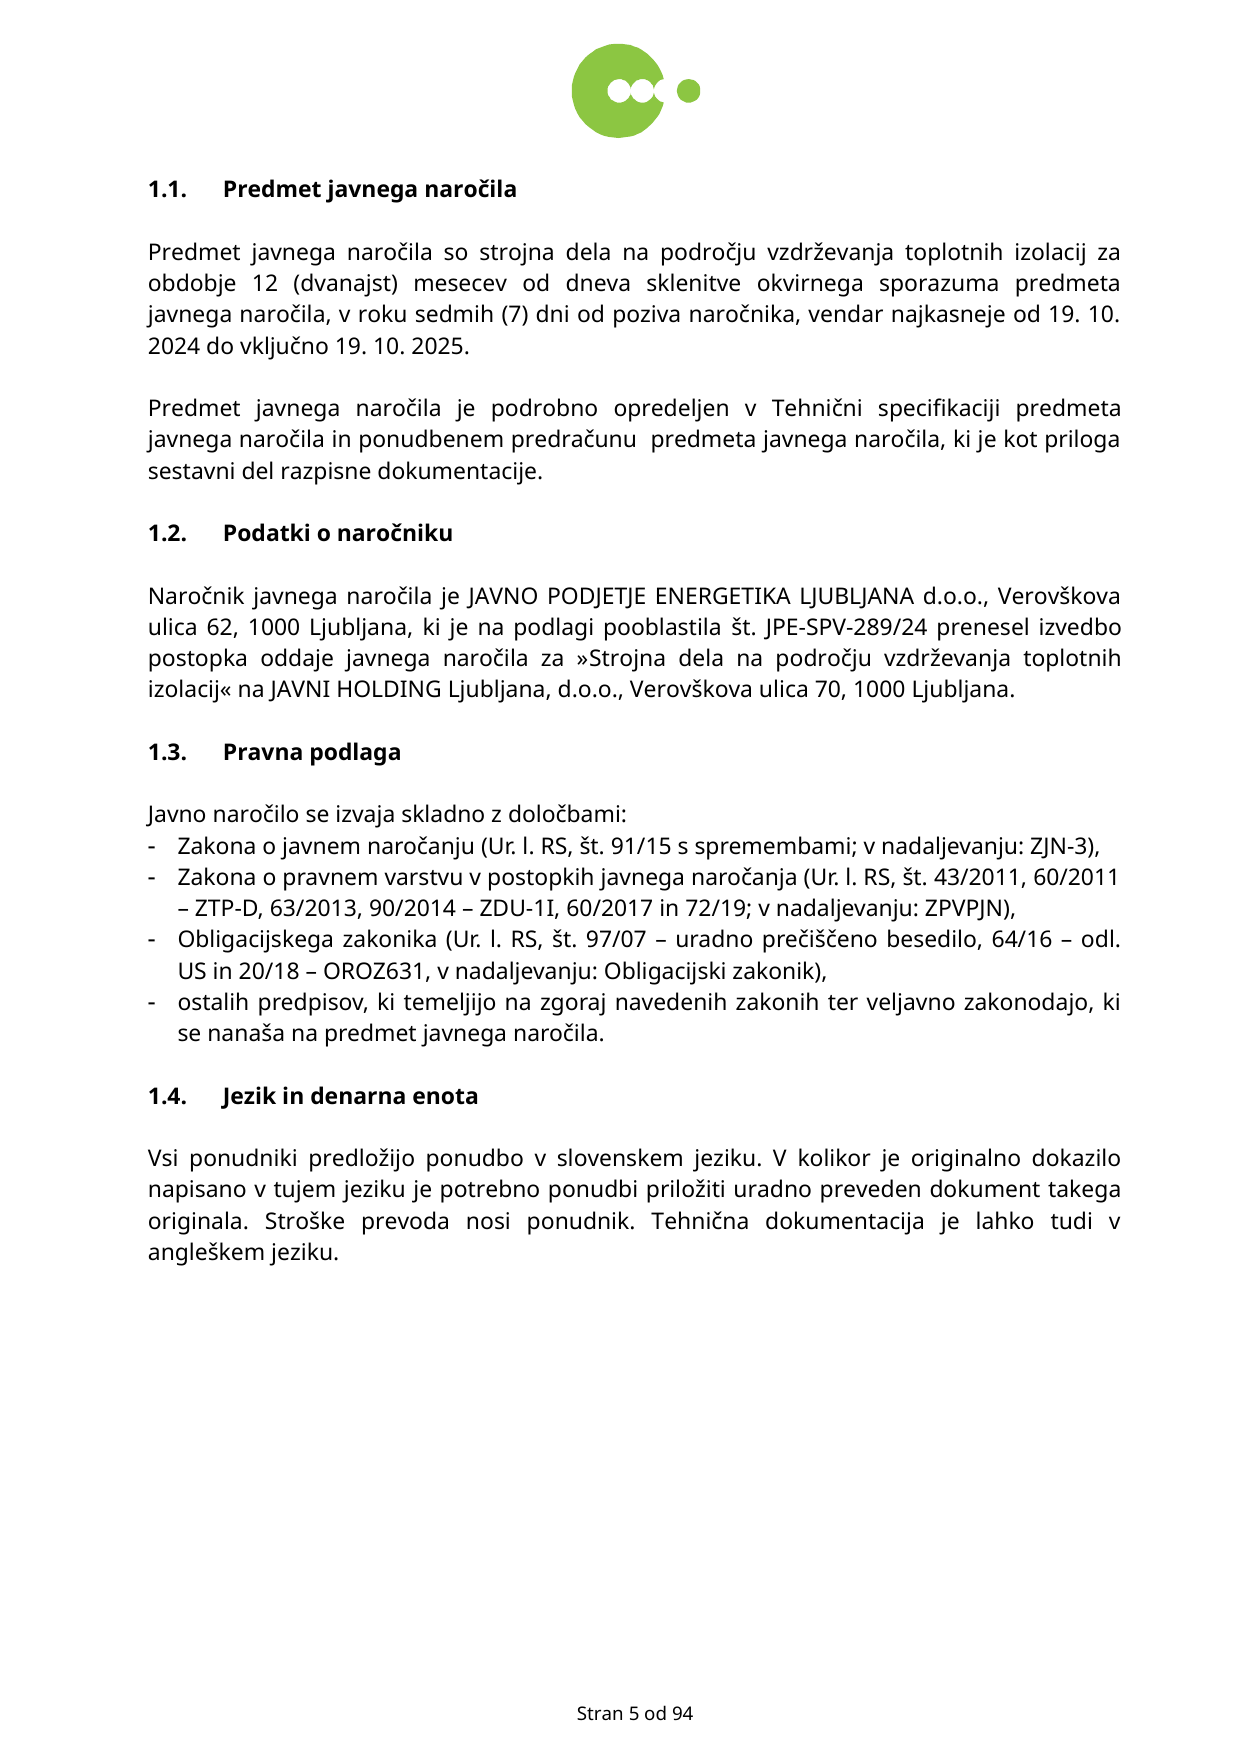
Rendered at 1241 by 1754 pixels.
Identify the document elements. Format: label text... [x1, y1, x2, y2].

list Zakona o javnem naročanju (Ur. l. RS, št. 91/15 s spremembami; v nadaljevanju: ZJN-3), [148, 830, 1122, 861]
text Naročnik javnega naročila je JAVNO PODJETJE ENERGETIKA LJUBLJANA d.o.o., Verovškova ulica 62, 1000 Ljubljana, ki je na podlagi pooblastila št. JPE-SPV-289/24 prenesel izvedbo postopka oddaje javnega naročila za »Strojna dela na področju vzdrževanja toplotnih izolacij« na JAVNI HOLDING Ljubljana, d.o.o., Verovškova ulica 70, 1000 Ljubljana. [148, 580, 1122, 705]
list Pravna podlaga [148, 736, 1122, 767]
text Vsi ponudniki predložijo ponudbo v slovenskem jeziku. V kolikor je originalno dokazilo napisano v tujem jeziku je potrebno ponudbi priložiti uradno preveden dokument takega originala. Stroške prevoda nosi ponudnik. Tehnična dokumentacija je lahko tudi v angleškem jeziku. [148, 1142, 1122, 1267]
text Predmet javnega naročila so strojna dela na področju vzdrževanja toplotnih izolacij za obdobje 12 (dvanajst) mesecev od dneva sklenitve okvirnega sporazuma predmeta javnega naročila, v roku sedmih (7) dni od poziva naročnika, vendar najkasneje od 19. 10. 2024 do vključno 19. 10. 2025. [148, 236, 1122, 361]
text Javno naročilo se izvaja skladno z določbami: [148, 798, 1122, 830]
list Podatki o naročniku [148, 517, 1122, 548]
list Predmet javnega naročila [148, 173, 1122, 205]
list ostalih predpisov, ki temeljijo na zgoraj navedenih zakonih ter veljavno zakonodajo, ki se nanaša na predmet javnega naročila. [148, 986, 1122, 1048]
list Jezik in denarna enota [148, 1080, 1122, 1111]
list Obligacijskega zakonika (Ur. l. RS, št. 97/07 – uradno prečiščeno besedilo, 64/16 – odl. US in 20/18 – OROZ631, v nadaljevanju: Obligacijski zakonik), [148, 923, 1122, 986]
text Predmet javnega naročila je podrobno opredeljen v Tehnični specifikaciji predmeta javnega naročila in ponudbenem predračunu predmeta javnega naročila, ki je kot priloga sestavni del razpisne dokumentacije. [148, 392, 1122, 486]
list Zakona o pravnem varstvu v postopkih javnega naročanja (Ur. l. RS, št. 43/2011, 60/2011 – ZTP-D, 63/2013, 90/2014 – ZDU-1I, 60/2017 in 72/19; v nadaljevanju: ZPVPJN), [148, 861, 1122, 923]
